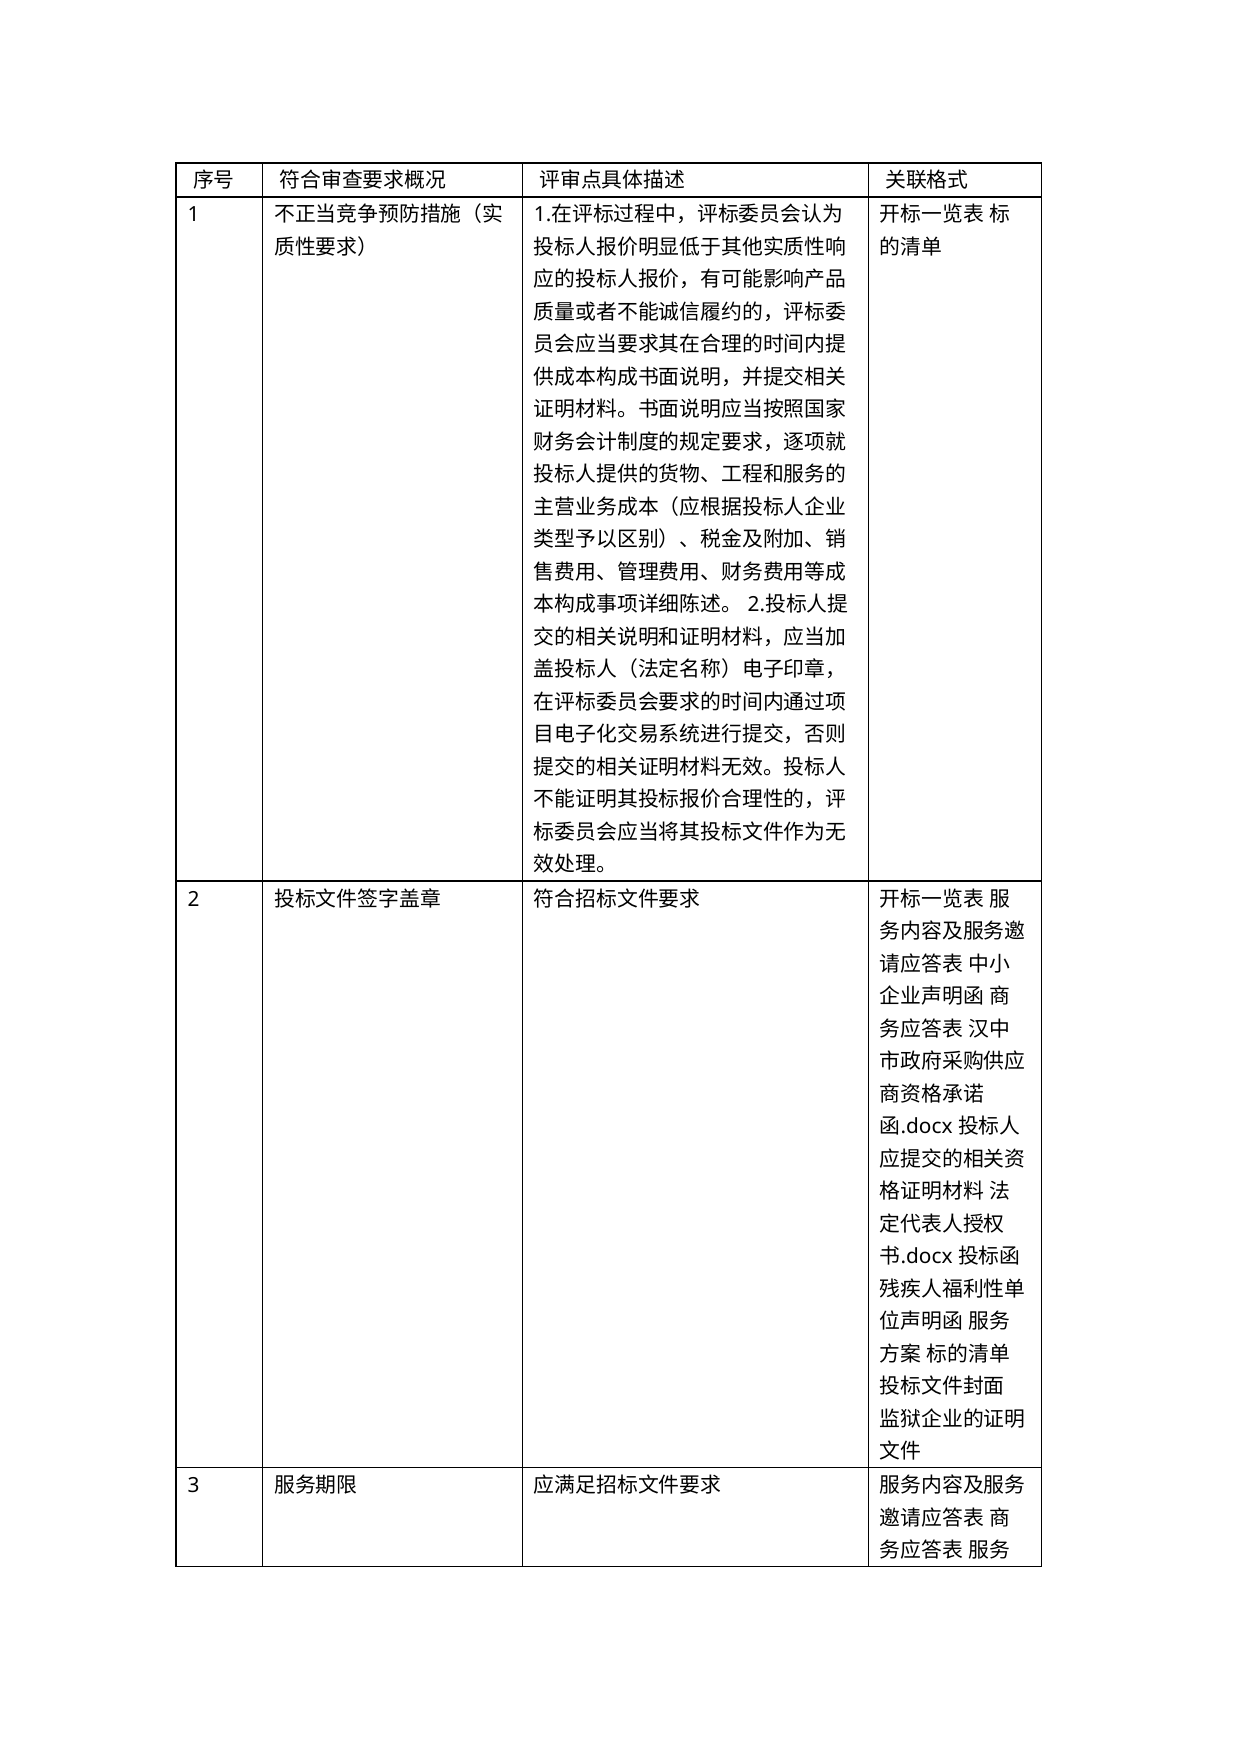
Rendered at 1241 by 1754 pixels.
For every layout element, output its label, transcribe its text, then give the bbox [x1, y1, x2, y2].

table_cell 3 [177, 1468, 262, 1566]
table_cell 应满足招标文件要求 [523, 1468, 868, 1566]
table_cell 1 [177, 198, 262, 880]
table_header 评审点具体描述 [523, 164, 868, 196]
table_cell 服务期限 [263, 1468, 522, 1566]
table_cell 1.在评标过程中，评标委员会认为投标人报价明显低于其他实质性响应的投标人报价，有可能影响产品质量或者不能诚信履约的，评标委员会应当要求其在合理的时间内提供成本构成书面说明，并提交相关证明材料。书面说明应当按照国家财务会计制度的规定要求，逐项就投标人提供的货物、工程和服务的主营业务成本（应根据投标人企业类型予以区别）、税金及附加、销售费用、管理费用、财务费用等成本构成事项详细陈述。 2.投标人提交的相关说明和证明材料，应当加盖投标人（法定名称）电子印章，在评标委员会要求的时间内通过项目电子化交易系统进行提交，否则提交的相关证明材料无效。投标人不能证明其投标报价合理性的，评标委员会应当将其投标文件作为无效处理。 [523, 198, 868, 880]
table_header 序号 [177, 164, 262, 196]
table_cell 2 [177, 882, 262, 1467]
table_header 关联格式 [869, 164, 1041, 196]
table_cell 投标文件签字盖章 [263, 882, 522, 1467]
table_header 符合审查要求概况 [263, 164, 522, 196]
table_cell 开标一览表 标的清单 [869, 198, 1041, 880]
table_cell 不正当竞争预防措施（实质性要求） [263, 198, 522, 880]
table_cell 符合招标文件要求 [523, 882, 868, 1467]
table_cell 开标一览表 服务内容及服务邀请应答表 中小企业声明函 商务应答表 汉中市政府采购供应商资格承诺函.docx 投标人应提交的相关资格证明材料 法定代表人授权书.docx 投标函 残疾人福利性单位声明函 服务方案 标的清单 投标文件封面 监狱企业的证明文件 [869, 882, 1041, 1467]
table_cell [869, 1468, 1041, 1566]
